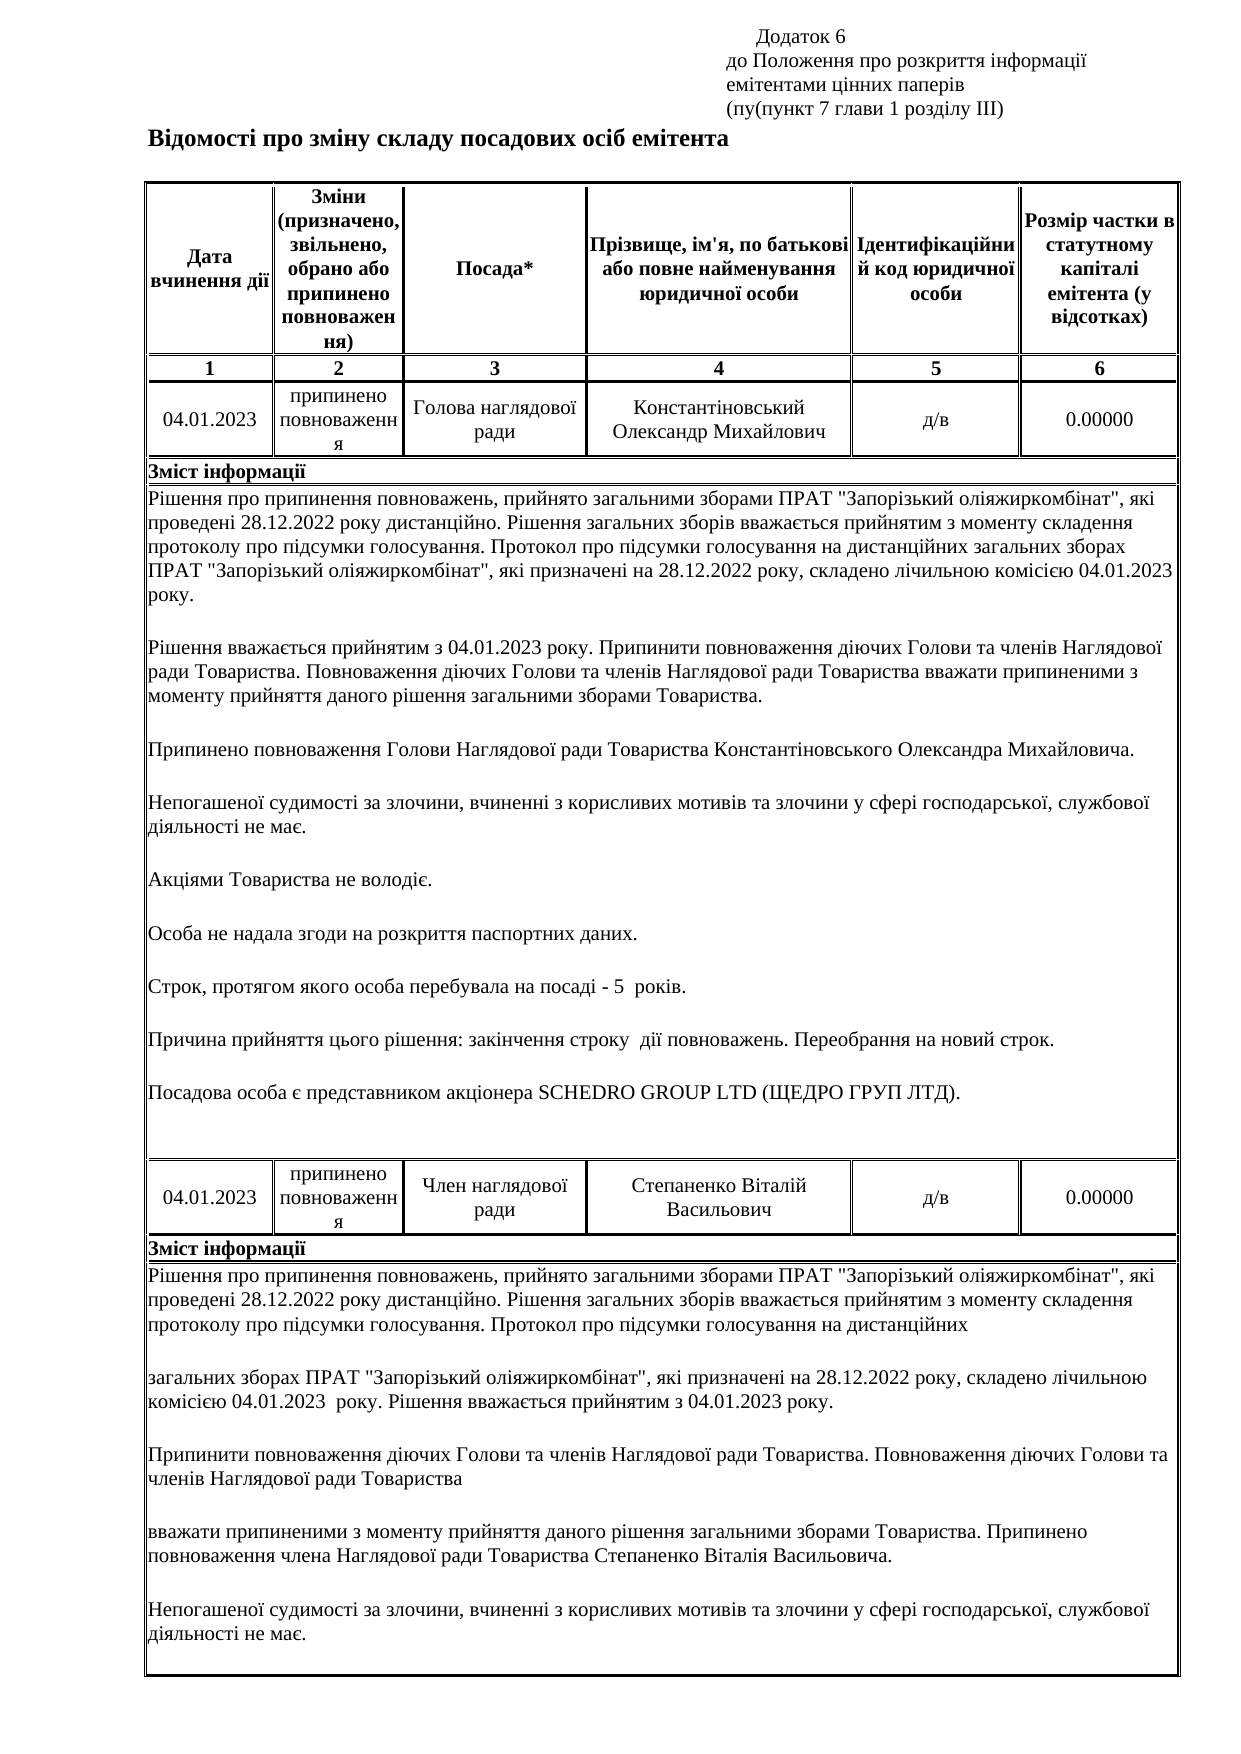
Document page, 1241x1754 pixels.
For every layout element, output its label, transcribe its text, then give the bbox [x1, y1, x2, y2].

table_header Додаток 6 до Положення про розкриття інформації емітентами цінних паперів (пу(пункт 7 глави 1 розділу III) [753, 21, 1176, 123]
table_cell 6 [1020, 353, 1179, 380]
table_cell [147, 1260, 1178, 1674]
table_cell 0.00000 [1022, 380, 1177, 455]
table_header Зміни (призначено, звільнено, обрано або припинено повноваження) [274, 184, 403, 353]
table_header Розмір частки в статутному капіталі емітента (у відсотках) [1020, 184, 1177, 353]
table_cell 04.01.2023 [147, 380, 272, 455]
table_header Прізвище, ім'я, по батькові або повне найменування юридичної особи [586, 184, 852, 353]
table_cell Степаненко Вiталiй Васильович [588, 1161, 850, 1233]
table_cell 4 [588, 356, 850, 380]
table_cell Рiшення про припинення повноважень, прийнято загальними зборами ПРАТ "Запорiзький олiяжиркомбiнат", якi проведенi 28.12.2022 року дистанцiйно. Рiшення загальних зборiв вважається прийнятим з моменту складення протоколу про пiдсумки голосування. Протокол про пiдсумки голосування на дистанцiйних загальних зборах ПРАТ "Запорiзький олiяжиркомбiнат", якi призначенi на 28.12.2022 року, складено лiчильною комiсiєю 04.01.2023 року. Рiшення вважається прийнятим з 04.01.2023 року. Припинити повноваження дiючих Голови та членiв Наглядової ради Товариства. Повноваження дiючих Голови та членiв Наглядової ради Товариства вважати припиненими з моменту прийняття даного рiшення загальними зборами Товариства. Припинено повноваження Голови Наглядової ради Товариства Константiновського Олександра Михайловича. Непогашеної судимостi за злочини, вчиненнi з корисливих мотивiв та злочини у сферi господарської, службової дiяльностi не має. Акцiями Товариства не володiє. Особа не надала згоди на розкриття паспортних даних. Cтрок, протягом якого особа перебувала на посадi - 5 рокiв. Причина прийняття цього рiшення: закiнчення строку дiї повноважень. Переобрання на новий строк. Посадова особа є представником акцiонера SCHEDRO GROUP LTD (ЩЕДРО ГРУП ЛТД). [145, 483, 1179, 1157]
table_cell Член наглядової ради [405, 1161, 585, 1233]
table_cell Голова наглядової ради [405, 383, 585, 455]
table_header Ідентифікаційний код юридичної особи [852, 183, 1020, 353]
table_header Посада* [403, 184, 586, 353]
table_cell Зміст інформації [147, 455, 1178, 483]
table_cell 2 [275, 356, 402, 380]
table_header Дата вчинення дії [147, 184, 274, 353]
table_cell припинено повноваження [275, 383, 402, 455]
table_cell 3 [405, 356, 585, 380]
table_cell припинено повноваження [275, 1161, 402, 1233]
table_cell д/в [853, 383, 1018, 455]
table_cell 1 [145, 353, 274, 380]
table_cell Константiновський Олександр Михайлович [588, 383, 850, 455]
text Відомості про зміну складу посадових осіб емітента [148, 38, 1181, 152]
table_cell 5 [853, 356, 1018, 380]
table_cell Зміст інформації [145, 1233, 1179, 1260]
table_cell 0.00000 [1022, 1158, 1178, 1233]
table_cell д/в [853, 1161, 1018, 1233]
table_cell 04.01.2023 [147, 1158, 272, 1233]
